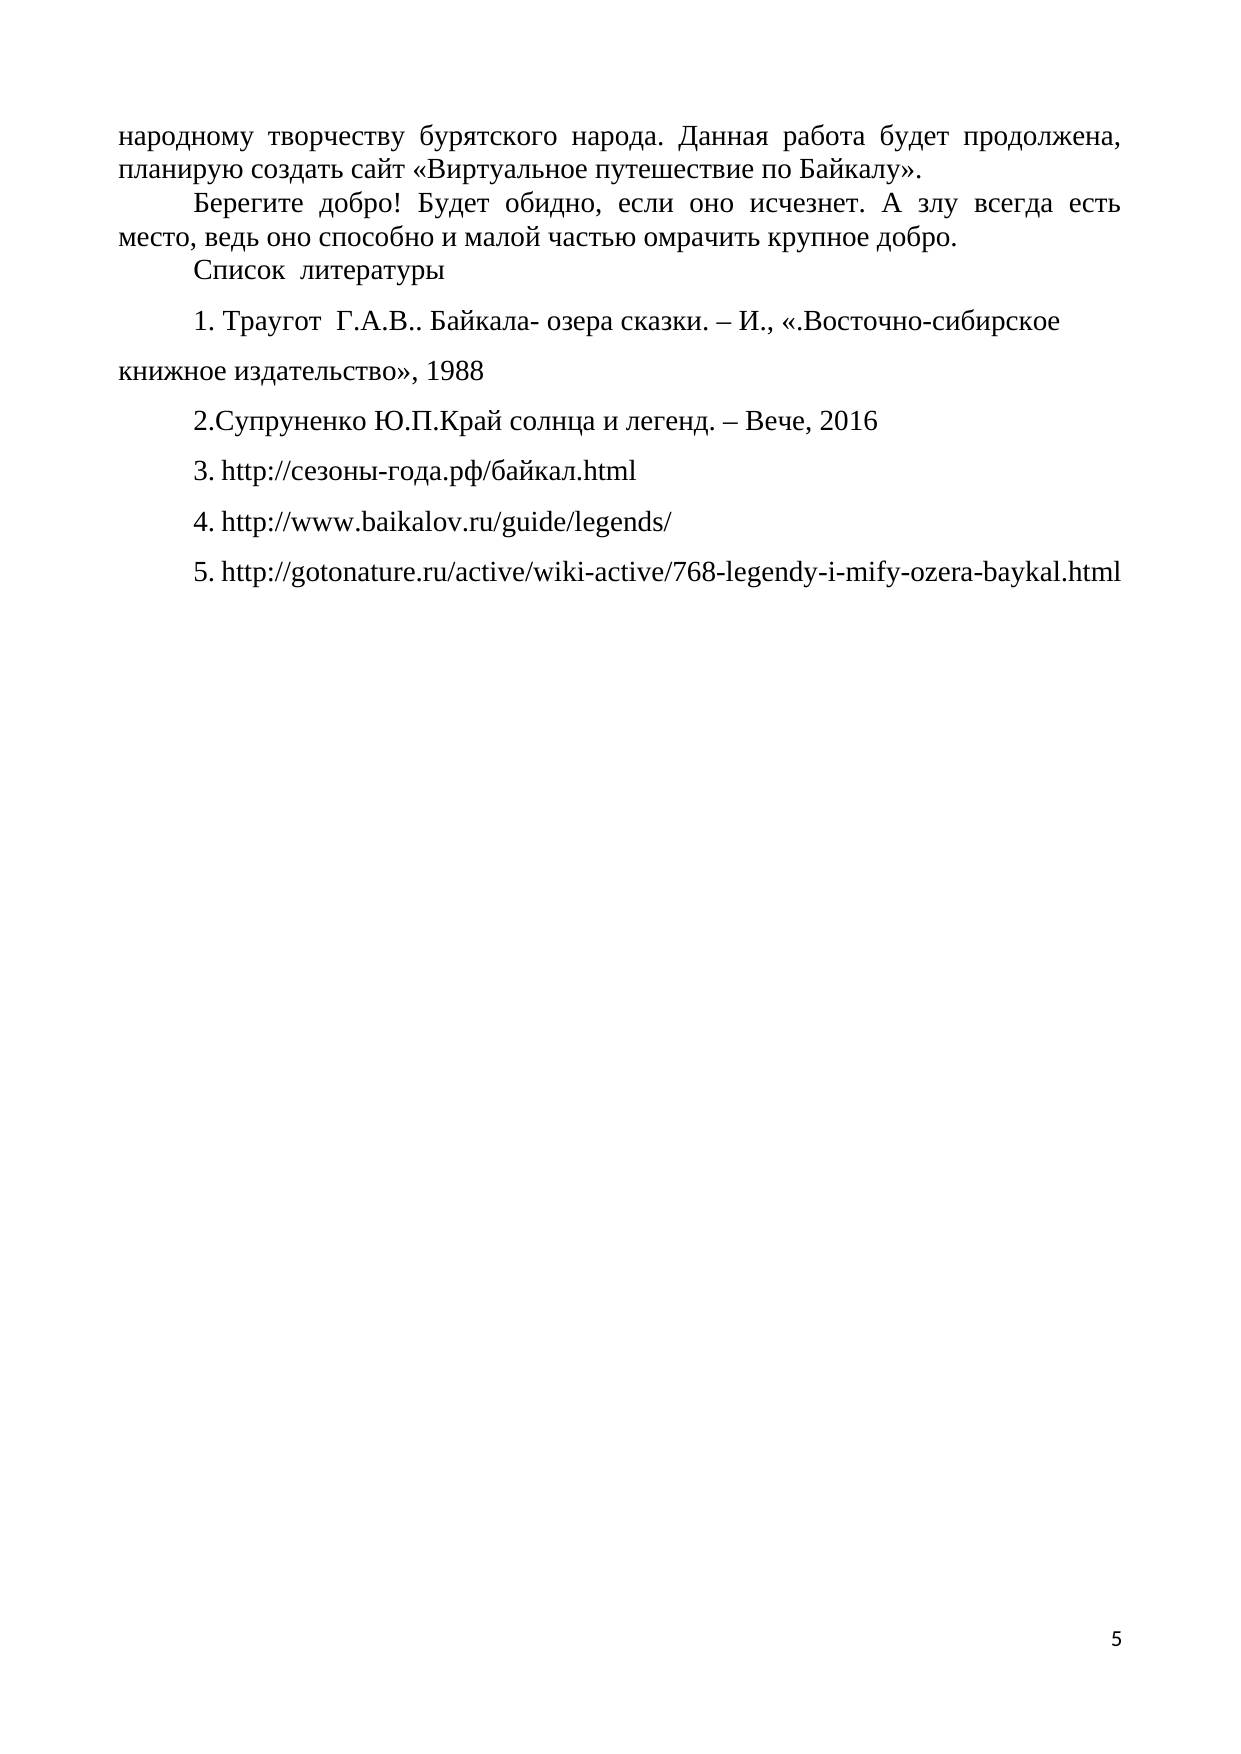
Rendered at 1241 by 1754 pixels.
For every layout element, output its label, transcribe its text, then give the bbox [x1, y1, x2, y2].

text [118, 118, 1122, 185]
text 3. http://сезоны-года.рф/байкал.html [118, 453, 1122, 487]
text Берегите добро! Будет обидно, если оно исчезнет. А злу всегда есть место, ведь оно способно и малой частью омрачить крупное добро. [118, 185, 1122, 252]
text Список литературы [118, 252, 1122, 286]
text 4. http://www.baikalov.ru/guide/legends/ [118, 504, 1122, 537]
text 5. http://gotonature.ru/active/wiki-active/768-legendy-i-mify-ozera-baykal.html [118, 554, 1122, 588]
text 2.Супруненко Ю.П.Край солнца и легенд. – Вече, 2016 [118, 403, 1122, 437]
text 1. Траугот Г.А.В.. Байкала- озера сказки. – И., «.Восточно-сибирское книжное издательство», 1988 [118, 303, 1122, 386]
